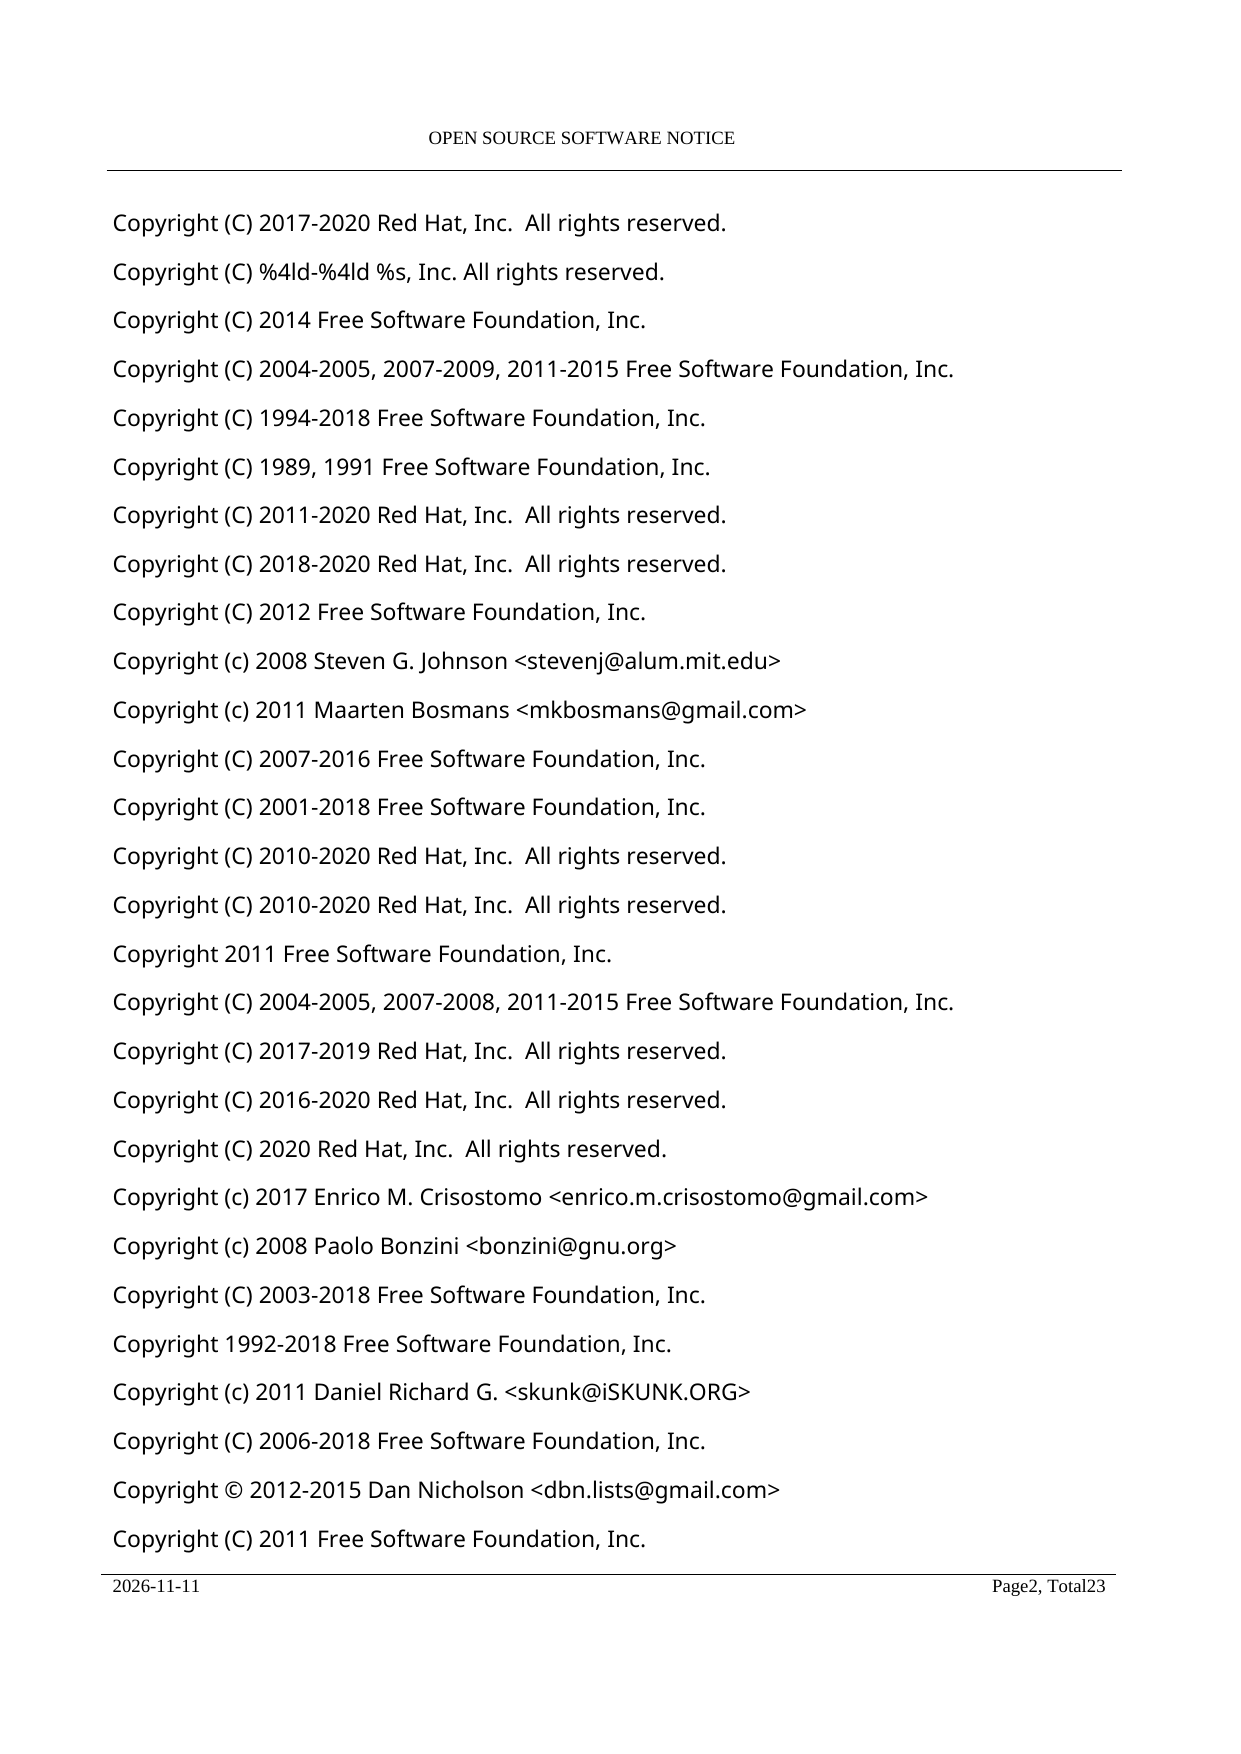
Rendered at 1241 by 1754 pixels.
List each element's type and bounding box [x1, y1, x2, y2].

text [112, 206, 1128, 483]
text [112, 498, 1128, 1554]
